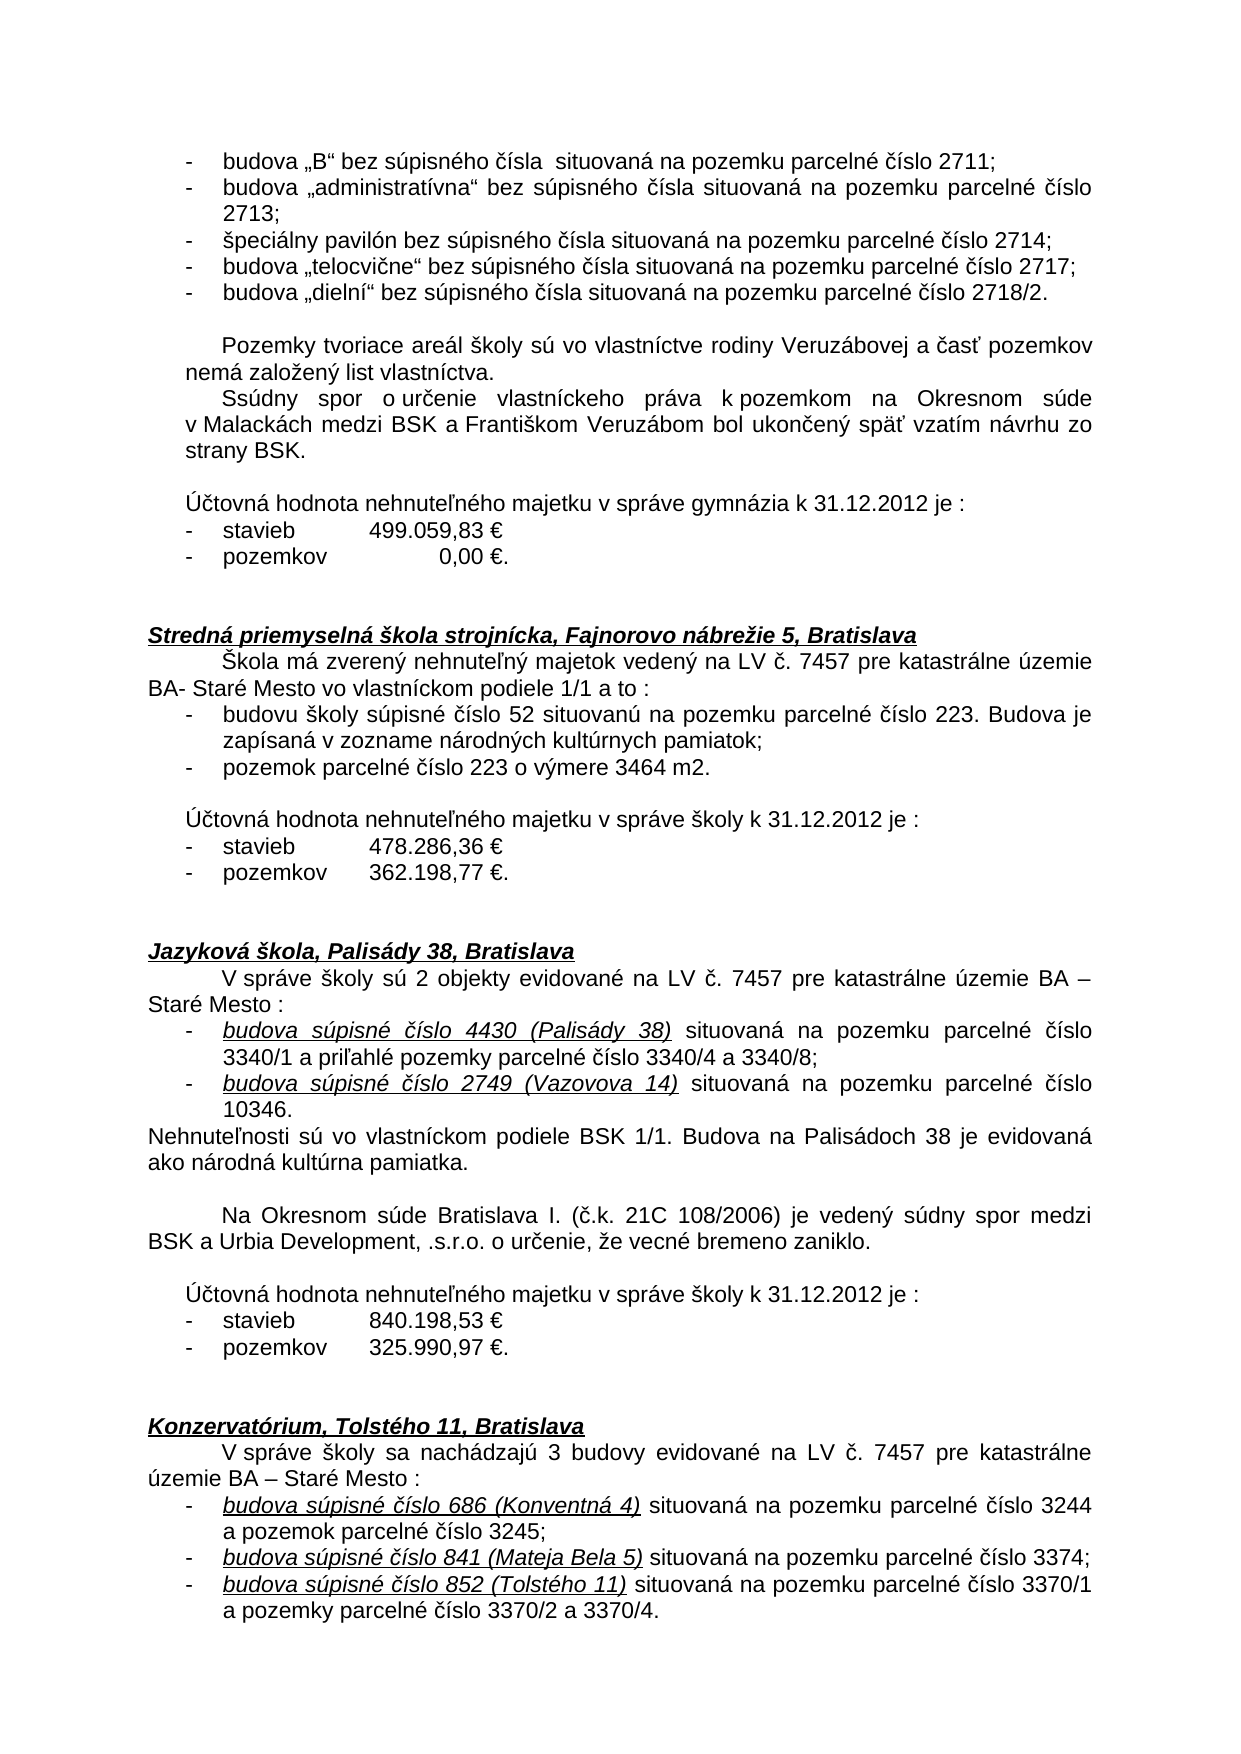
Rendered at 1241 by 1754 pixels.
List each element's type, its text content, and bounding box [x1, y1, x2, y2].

list budovu školy súpisné číslo 52 situovanú na pozemku parcelné číslo 223. Budova je zapísaná v zozname národných kultúrnych pamiatok; [185, 701, 1093, 754]
text Stredná priemyselná škola strojnícka, Fajnorovo nábrežie 5, Bratislava [148, 622, 1093, 648]
list stavieb 478.286,36 € [185, 833, 1093, 859]
text Nehnuteľnosti sú vo vlastníckom podiele BSK 1/1. Budova na Palisádoch 38 je evidovaná ako národná kultúrna pamiatka. [148, 1123, 1093, 1175]
list budova „dielní“ bez súpisného čísla situovaná na pozemku parcelné číslo 2718/2. [185, 279, 1093, 306]
list budova súpisné číslo 2749 (Vazovova 14) situovaná na pozemku parcelné číslo 10346. [185, 1070, 1093, 1123]
list budova súpisné číslo 852 (Tolstého 11) situovaná na pozemku parcelné číslo 3370/1 a pozemky parcelné číslo 3370/2 a 3370/4. [185, 1571, 1093, 1623]
list budova „B“ bez súpisného čísla situovaná na pozemku parcelné číslo 2711; [185, 148, 1093, 174]
text V správe školy sa nachádzajú 3 budovy evidované na LV č. 7457 pre katastrálne územie BA – Staré Mesto : [148, 1439, 1093, 1492]
list stavieb 499.059,83 € [185, 517, 1093, 543]
text Škola má zverený nehnuteľný majetok vedený na LV č. 7457 pre katastrálne územie BA- Staré Mesto vo vlastníckom podiele 1/1 a to : [148, 648, 1093, 701]
list špeciálny pavilón bez súpisného čísla situovaná na pozemku parcelné číslo 2714; [185, 227, 1093, 253]
text V správe školy sú 2 objekty evidované na LV č. 7457 pre katastrálne územie BA – Staré Mesto : [148, 964, 1093, 1017]
list pozemkov 0,00 €. [185, 543, 1093, 569]
list pozemkov 325.990,97 €. [185, 1333, 1093, 1360]
list budova súpisné číslo 686 (Konventná 4) situovaná na pozemku parcelné číslo 3244 a pozemok parcelné číslo 3245; [185, 1492, 1093, 1544]
text Pozemky tvoriace areál školy sú vo vlastníctve rodiny Veruzábovej a časť pozemkov nemá založený list vlastníctva. [185, 332, 1093, 385]
list pozemok parcelné číslo 223 o výmere 3464 m2. [185, 754, 1093, 780]
text Na Okresnom súde Bratislava I. (č.k. 21C 108/2006) je vedený súdny spor medzi BSK a Urbia Development, .s.r.o. o určenie, že vecné bremeno zaniklo. [148, 1202, 1093, 1254]
text Konzervatórium, Tolstého 11, Bratislava [148, 1413, 1093, 1439]
list budova súpisné číslo 4430 (Palisády 38) situovaná na pozemku parcelné číslo 3340/1 a priľahlé pozemky parcelné číslo 3340/4 a 3340/8; [185, 1017, 1093, 1070]
list pozemkov 362.198,77 €. [185, 859, 1093, 886]
text Ssúdny spor o určenie vlastníckeho práva k pozemkom na Okresnom súde v Malackách medzi BSK a Františkom Veruzábom bol ukončený späť vzatím návrhu zo strany BSK. [185, 385, 1093, 464]
text Účtovná hodnota nehnuteľného majetku v správe gymnázia k 31.12.2012 je : [148, 490, 1093, 517]
text Jazyková škola, Palisády 38, Bratislava [148, 938, 1093, 964]
text Účtovná hodnota nehnuteľného majetku v správe školy k 31.12.2012 je : [148, 806, 1093, 833]
list budova súpisné číslo 841 (Mateja Bela 5) situovaná na pozemku parcelné číslo 3374; [185, 1544, 1093, 1571]
list budova „administratívna“ bez súpisného čísla situovaná na pozemku parcelné číslo 2713; [185, 174, 1093, 227]
list stavieb 840.198,53 € [185, 1307, 1093, 1333]
text Účtovná hodnota nehnuteľného majetku v správe školy k 31.12.2012 je : [148, 1281, 1093, 1307]
list budova „telocvične“ bez súpisného čísla situovaná na pozemku parcelné číslo 2717; [185, 253, 1093, 279]
